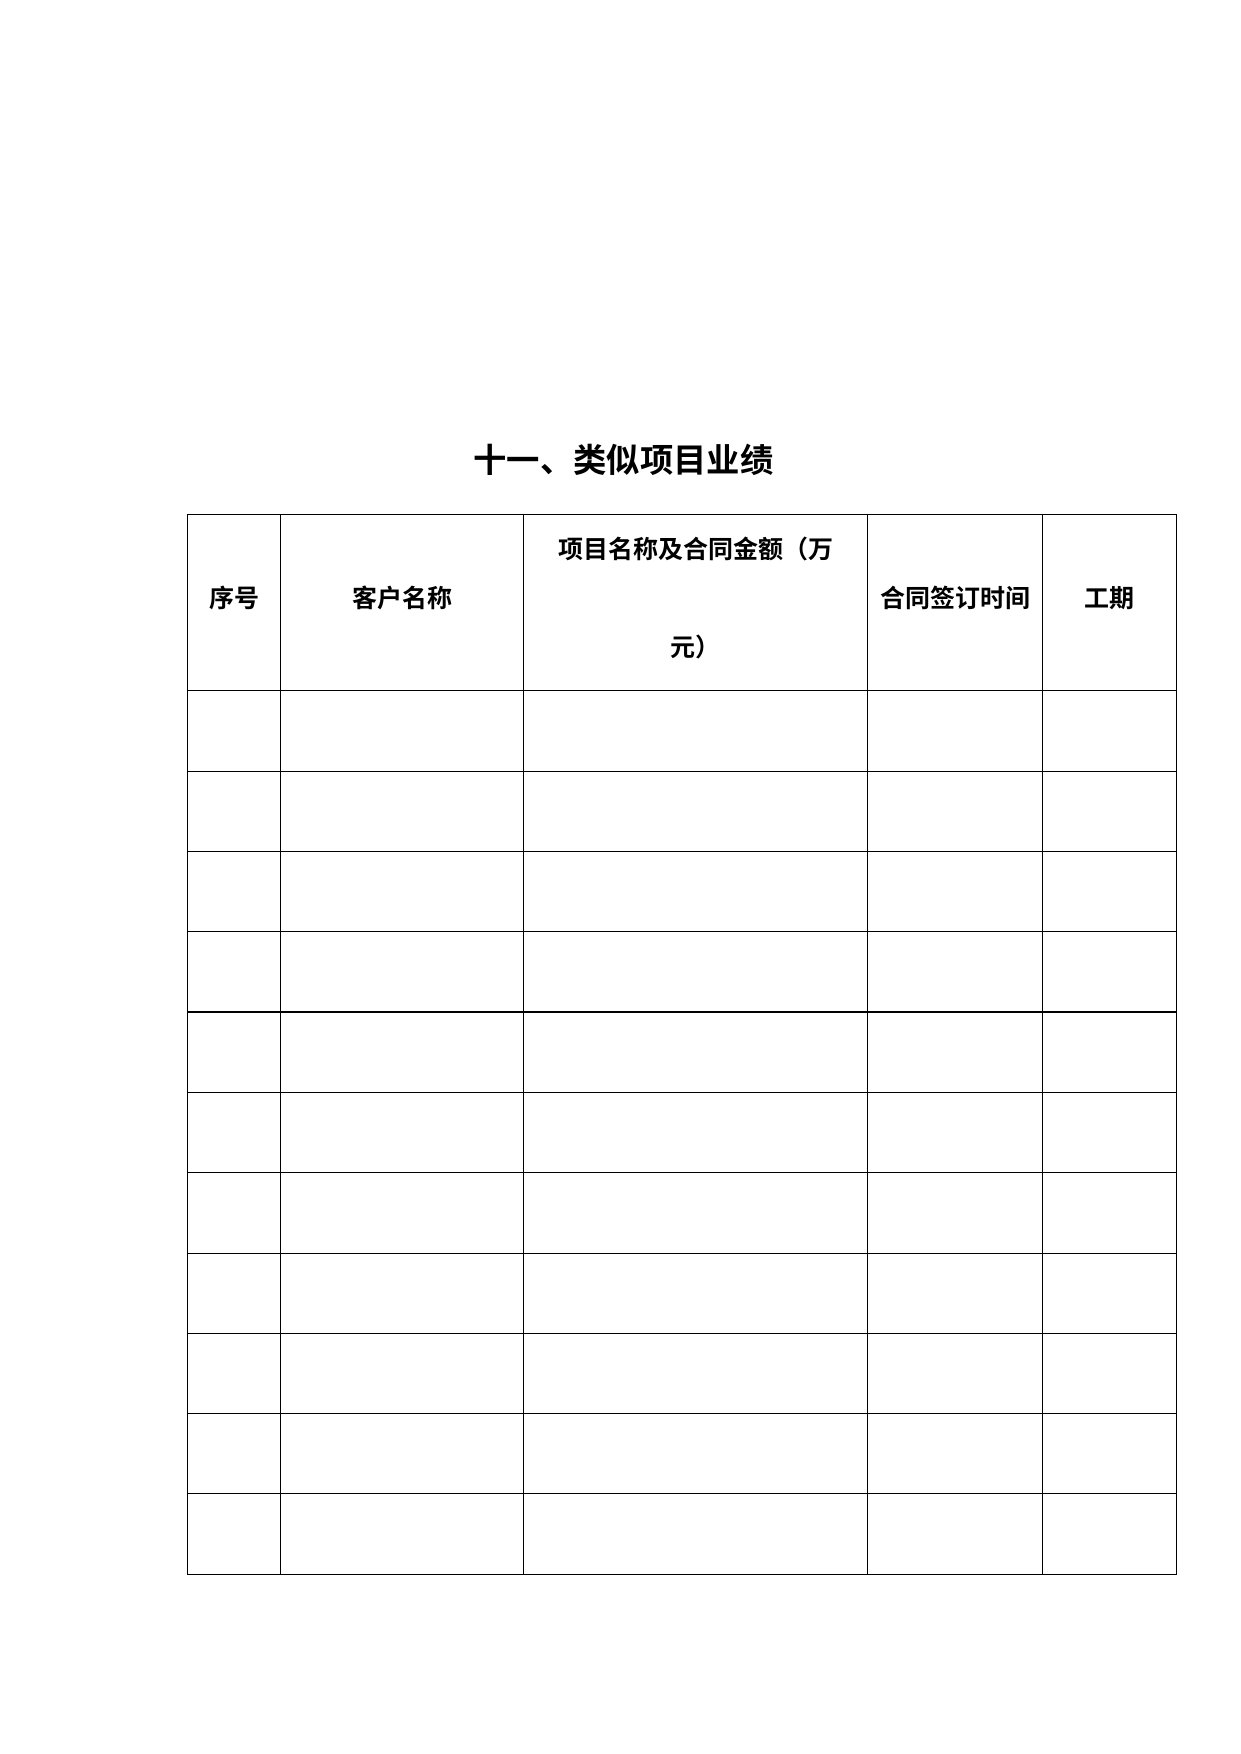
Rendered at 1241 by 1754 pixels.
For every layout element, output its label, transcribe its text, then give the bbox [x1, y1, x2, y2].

table_cell [1043, 1494, 1176, 1574]
table_cell [188, 772, 280, 851]
table_cell [281, 932, 523, 1011]
table_cell [281, 1334, 523, 1413]
table_cell [1043, 772, 1176, 851]
table_cell [524, 691, 867, 771]
table_cell [188, 1254, 280, 1333]
table_cell [868, 932, 1042, 1011]
table_cell [868, 1173, 1042, 1252]
table_cell [1043, 1414, 1176, 1493]
table_cell [188, 1173, 280, 1252]
table_cell [1043, 1093, 1176, 1172]
table_cell [188, 932, 280, 1011]
table_cell [524, 1254, 867, 1333]
table_cell [868, 1414, 1042, 1493]
table_cell [1043, 691, 1176, 771]
table_cell [524, 772, 867, 851]
table_cell [1043, 1173, 1176, 1252]
table_cell [188, 691, 280, 771]
table_cell [868, 691, 1042, 771]
table_cell [1043, 1013, 1176, 1092]
table_cell [524, 1093, 867, 1172]
table_cell [281, 1093, 523, 1172]
table_cell [868, 1013, 1042, 1092]
table_cell [868, 852, 1042, 931]
table_cell [524, 852, 867, 931]
table_cell [868, 772, 1042, 851]
text 十一、类似项目业绩 [187, 425, 1059, 490]
table_cell [188, 1334, 280, 1413]
table_header 客户名称 [281, 515, 523, 690]
table_cell [281, 1494, 523, 1574]
table_cell [281, 1414, 523, 1493]
table_cell [188, 1093, 280, 1172]
table_cell [188, 1414, 280, 1493]
table_cell [868, 1494, 1042, 1574]
table_cell [1043, 932, 1176, 1011]
table_cell [281, 1013, 523, 1092]
table_cell [524, 1173, 867, 1252]
table_cell [524, 1494, 867, 1574]
table_cell [281, 691, 523, 771]
table_cell [1043, 1254, 1176, 1333]
table_header 项目名称及合同金额（万元） [524, 515, 867, 690]
table_cell [868, 1334, 1042, 1413]
table_cell [868, 1254, 1042, 1333]
table_cell [524, 1013, 867, 1092]
table_cell [188, 852, 280, 931]
table_header 序号 [188, 515, 280, 690]
table_cell [281, 772, 523, 851]
table_header 工期 [1043, 515, 1176, 690]
table_cell [281, 1254, 523, 1333]
table_cell [524, 1414, 867, 1493]
table_header 合同签订时间 [868, 515, 1042, 690]
table_cell [868, 1093, 1042, 1172]
table_cell [1043, 852, 1176, 931]
table_cell [524, 1334, 867, 1413]
table_cell [281, 852, 523, 931]
table_cell [188, 1013, 280, 1092]
table_cell [281, 1173, 523, 1252]
table_cell [1043, 1334, 1176, 1413]
table_cell [524, 932, 867, 1011]
table_cell [188, 1494, 280, 1574]
